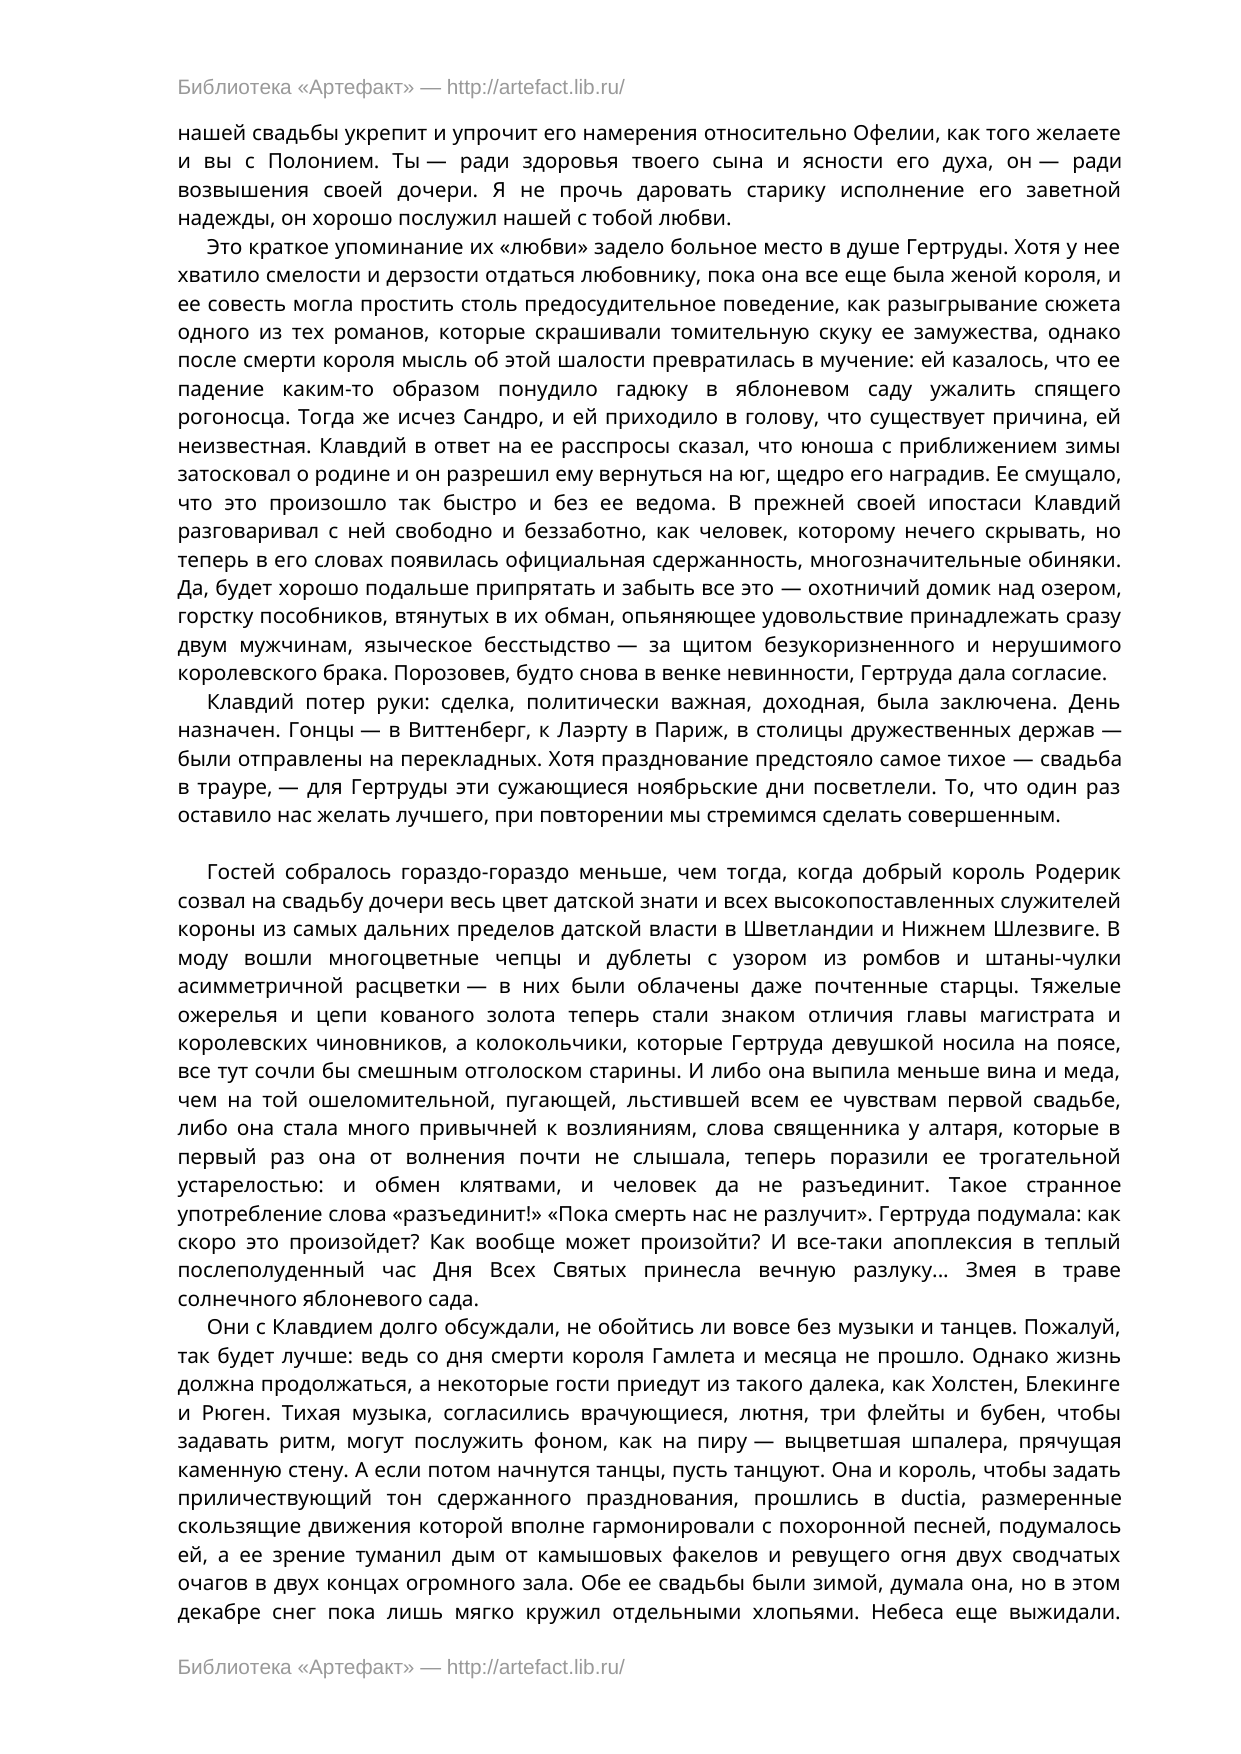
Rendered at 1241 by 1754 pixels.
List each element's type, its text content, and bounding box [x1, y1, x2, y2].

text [177, 118, 1122, 232]
text Гостей собралось гораздо-гораздо меньше, чем тогда, когда добрый король Родерик созвал на свадьбу дочери весь цвет датской знати и всех высокопоставленных служителей короны из самых дальних пределов датской власти в Шветландии и Нижнем Шлезвиге. В моду вошли многоцветные чепцы и дублеты с узором из ромбов и штаны-чулки асимметричной расцветки — в них были облачены даже почтенные старцы. Тяжелые ожерелья и цепи кованого золота теперь стали знаком отличия главы магистрата и королевских чиновников, а колокольчики, которые Гертруда девушкой носила на поясе, все тут сочли бы смешным отголоском старины. И либо она выпила меньше вина и меда, чем на той ошеломительной, пугающей, льстившей всем ее чувствам первой свадьбе, либо она стала много привычней к возлияниям, слова священника у алтаря, которые в первый раз она от волнения почти не слышала, теперь поразили ее трогательной устарелостью: и обмен клятвами, и человек да не разъединит. Такое странное употребление слова «разъединит!» «Пока смерть нас не разлучит». Гертруда подумала: как скоро это произойдет? Как вообще может произойти? И все-таки апоплексия в теплый послеполуденный час Дня Всех Святых принесла вечную разлуку... Змея в траве солнечного яблоневого сада. [177, 857, 1122, 1312]
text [177, 1312, 1122, 1625]
text Это краткое упоминание их «любви» задело больное место в душе Гертруды. Хотя у нее хватило смелости и дерзости отдаться любовнику, пока она все еще была женой короля, и ее совесть могла простить столь предосудительное поведение, как разыгрывание сюжета одного из тех романов, которые скрашивали томительную скуку ее замужества, однако после смерти короля мысль об этой шалости превратилась в мучение: ей казалось, что ее падение каким-то образом понудило гадюку в яблоневом саду ужалить спящего рогоносца. Тогда же исчез Сандро, и ей приходило в голову, что существует причина, ей неизвестная. Клавдий в ответ на ее расспросы сказал, что юноша с приближением зимы затосковал о родине и он разрешил ему вернуться на юг, щедро его наградив. Ее смущало, что это произошло так быстро и без ее ведома. В прежней своей ипостаси Клавдий разговаривал с ней свободно и беззаботно, как человек, которому нечего скрывать, но теперь в его словах появилась официальная сдержанность, многозначительные обиняки. Да, будет хорошо подальше припрятать и забыть все это — охотничий домик над озером, горстку пособников, втянутых в их обман, опьяняющее удовольствие принадлежать сразу двум мужчинам, языческое бесстыдство — за щитом безукоризненного и нерушимого королевского брака. Порозовев, будто снова в венке невинности, Гертруда дала согласие. [177, 232, 1122, 687]
text Клавдий потер руки: сделка, политически важная, доходная, была заключена. День назначен. Гонцы — в Виттенберг, к Лаэрту в Париж, в столицы дружественных держав — были отправлены на перекладных. Хотя празднование предстояло самое тихое — свадьба в трауре, — для Гертруды эти сужающиеся ноябрьские дни посветлели. То, что один раз оставило нас желать лучшего, при повторении мы стремимся сделать совершенным. [177, 687, 1122, 829]
